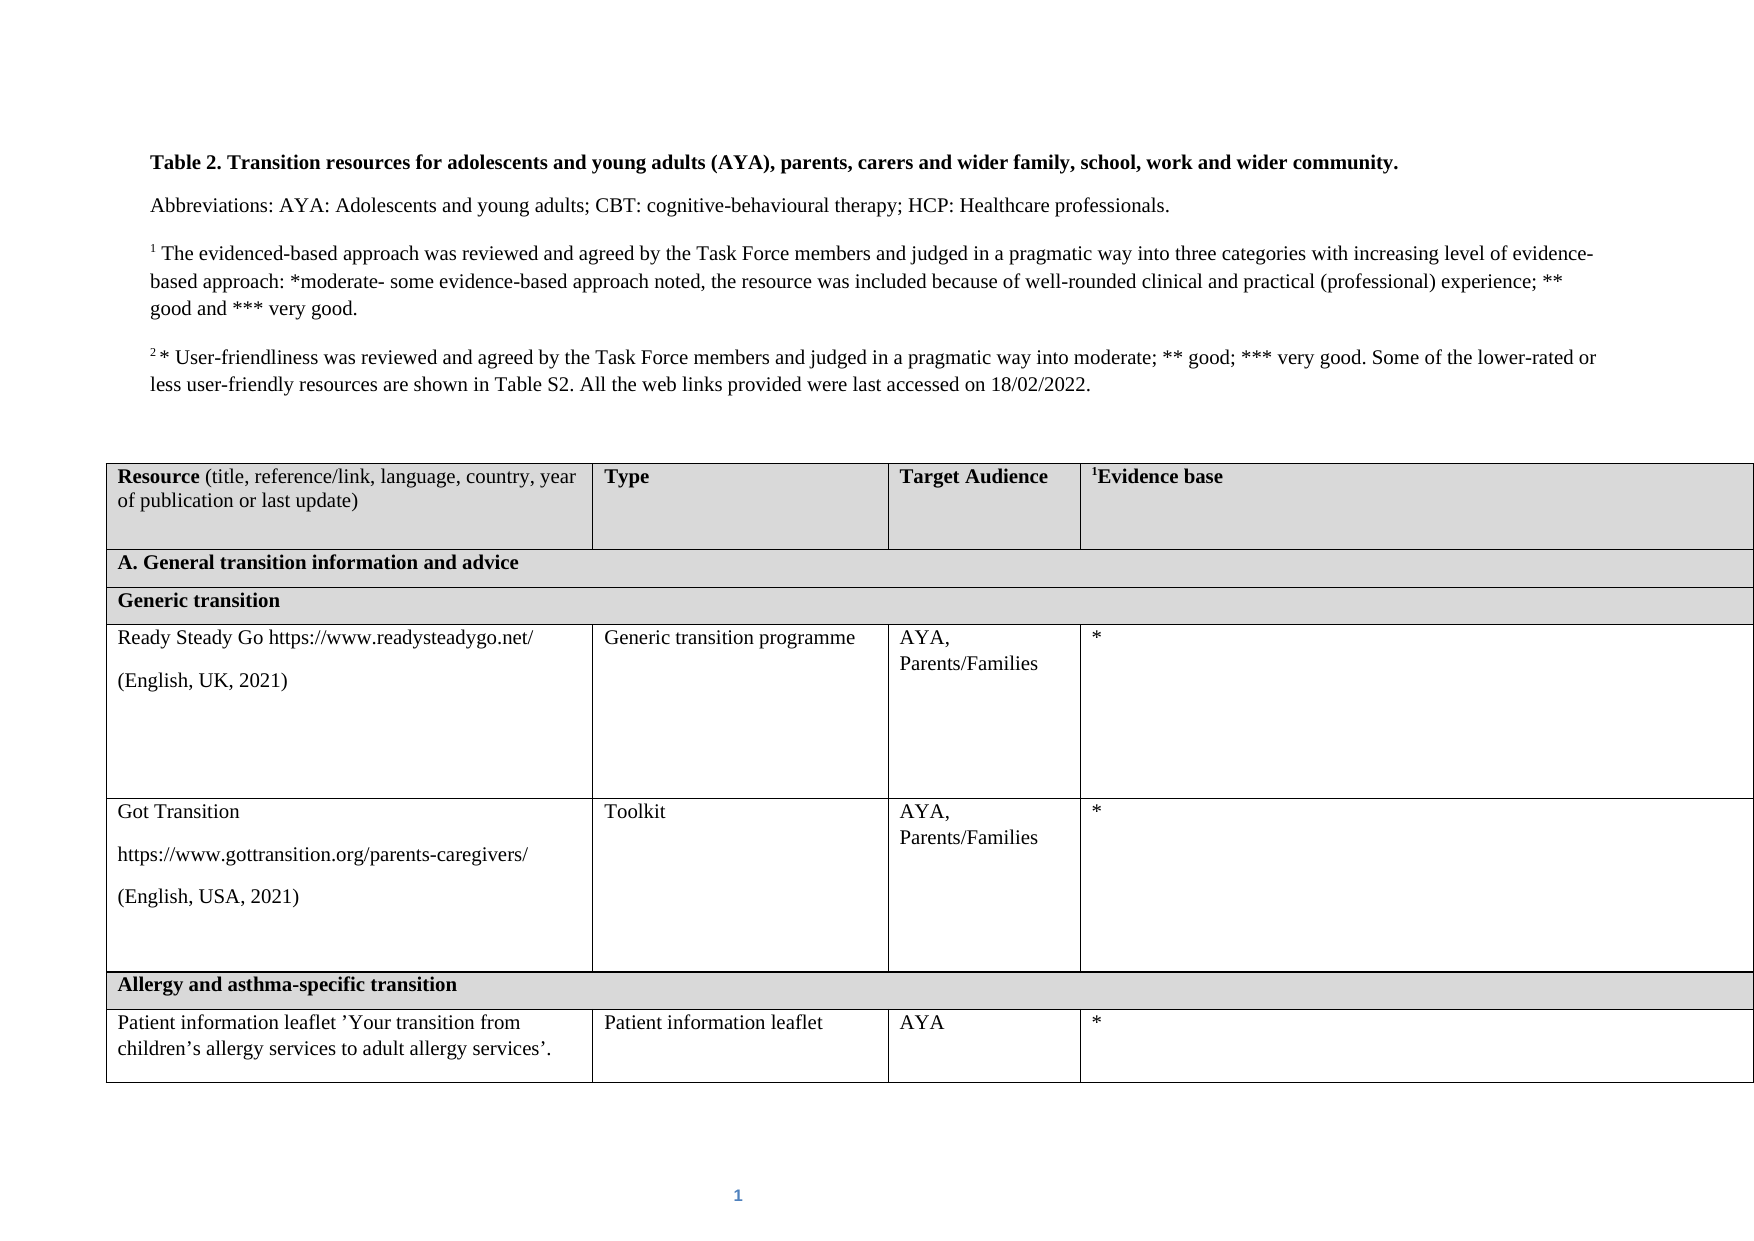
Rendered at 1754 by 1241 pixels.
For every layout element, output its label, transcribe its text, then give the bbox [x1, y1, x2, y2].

text Abbreviations: AYA: Adolescents and young adults; CBT: cognitive-behavioural therapy; HCP: Healthcare professionals. [150, 193, 1604, 217]
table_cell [593, 1010, 888, 1082]
table_header 1Evidence base [1081, 464, 1753, 549]
table_cell Got Transition https://www.gottransition.org/parents-caregivers/ (English, USA, 2021) [107, 799, 592, 971]
table_cell A. General transition information and advice [107, 550, 1753, 587]
table_cell Toolkit [593, 799, 888, 971]
table_cell AYA, Parents/Families [889, 625, 1080, 798]
table_cell * [1081, 799, 1753, 971]
table_cell * [1081, 625, 1753, 798]
table_cell Generic transition programme [593, 625, 888, 798]
table_header Type [593, 464, 888, 549]
table_cell AYA [889, 1010, 1080, 1082]
table_header Resource (title, reference/link, language, country, year of publication or last update) [107, 464, 592, 549]
text 2 * User-friendliness was reviewed and agreed by the Task Force members and judged in a pragmatic way into moderate; ** good; *** very good. Some of the lower-rated or less user-friendly resources are shown in Table S2. All the web links provided were last accessed on 18/02/2022. [150, 345, 1604, 396]
table_cell Generic transition [107, 588, 1753, 624]
table_cell Allergy and asthma-specific transition [107, 973, 1753, 1009]
table_cell * [1081, 1010, 1753, 1082]
table_cell Ready Steady Go https://www.readysteadygo.net/ (English, UK, 2021) [107, 625, 592, 798]
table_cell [107, 1010, 592, 1082]
text 1 The evidenced-based approach was reviewed and agreed by the Task Force members and judged in a pragmatic way into three categories with increasing level of evidence-based approach: *moderate- some evidence-based approach noted, the resource was included because of well-rounded clinical and practical (professional) experience; ** good and *** very good. [150, 241, 1604, 320]
table_header Target Audience [889, 464, 1080, 549]
table_cell AYA, Parents/Families [889, 799, 1080, 971]
text Table 2. Transition resources for adolescents and young adults (AYA), parents, carers and wider family, school, work and wider community. [150, 150, 1604, 174]
